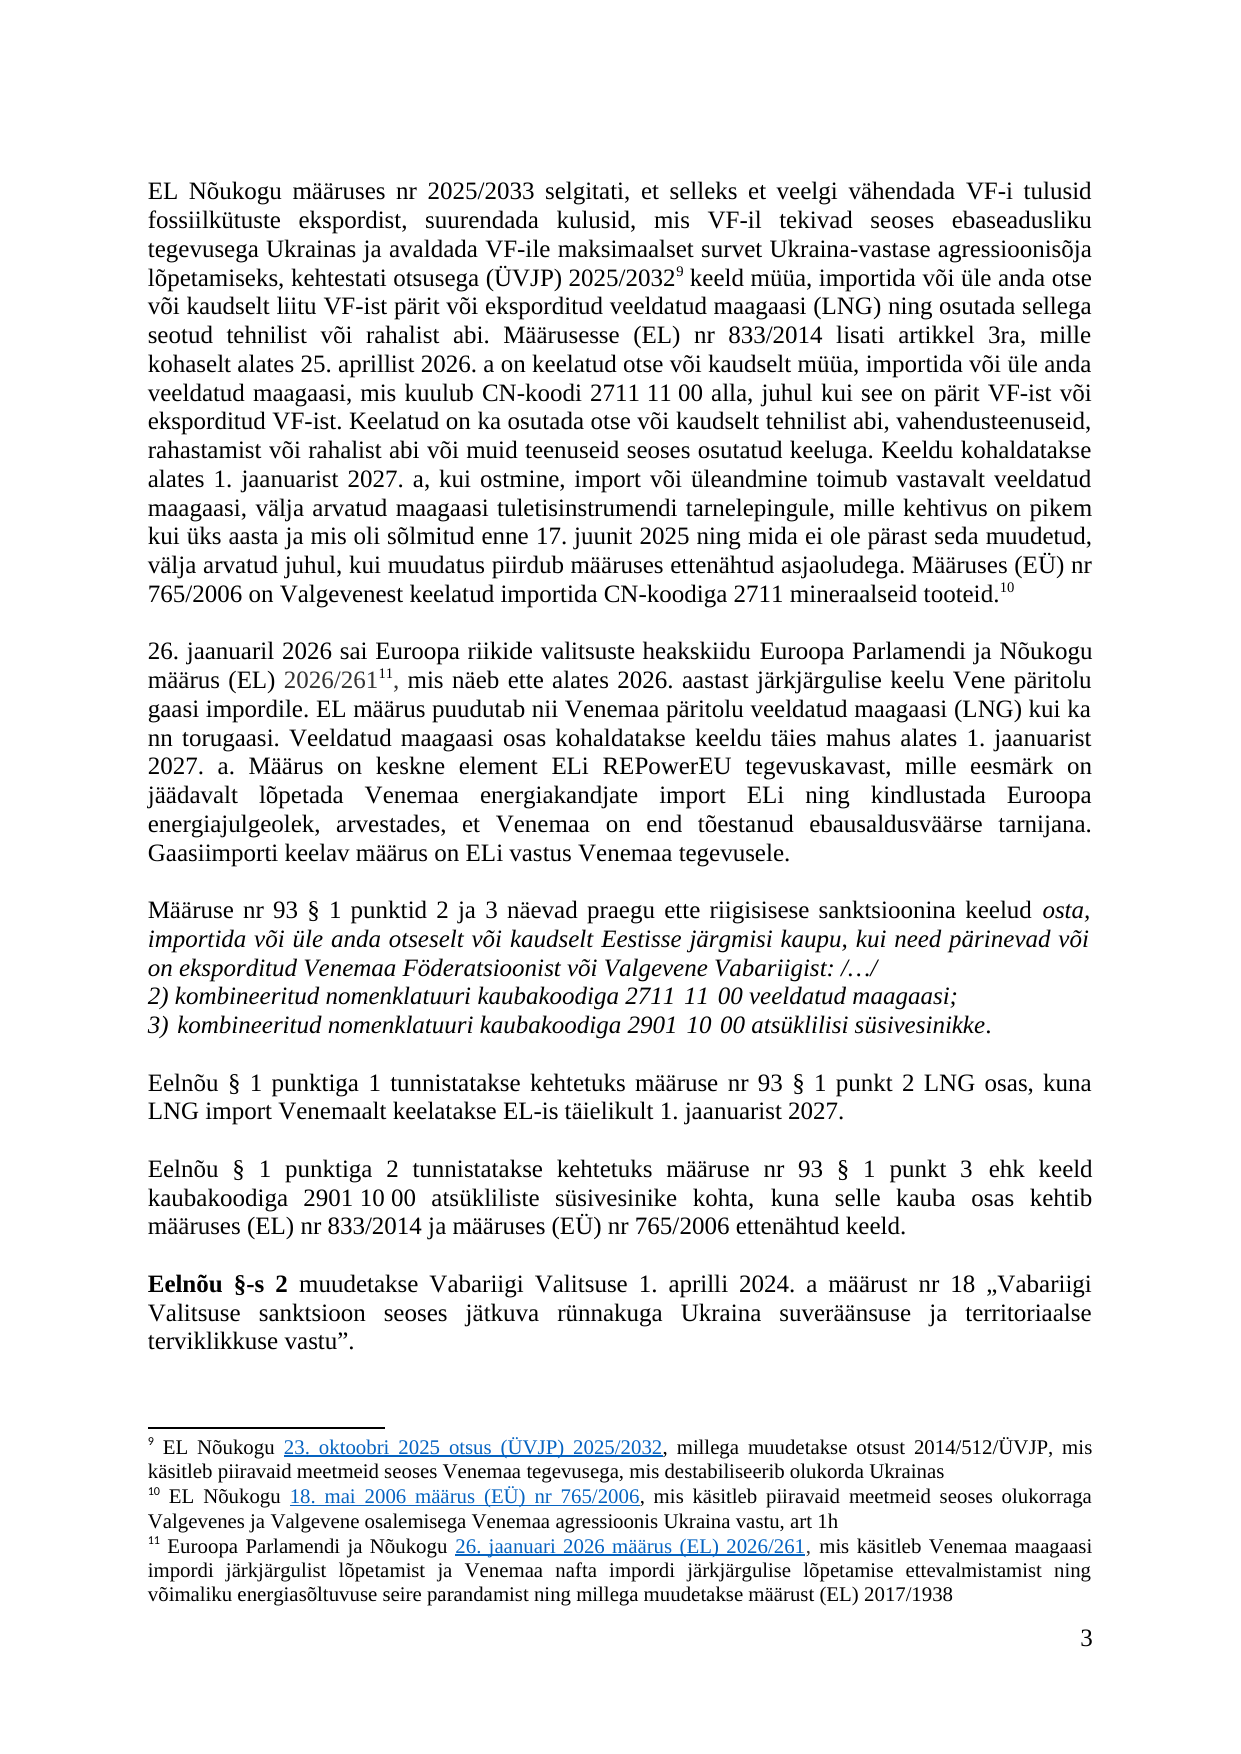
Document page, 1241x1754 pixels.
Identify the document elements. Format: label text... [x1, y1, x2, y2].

text Eelnõu §-s 2 muudetakse Vabariigi Valitsuse 1. aprilli 2024. a määrust nr 18 „Vabariigi Valitsuse sanktsioon seoses jätkuva rünnakuga Ukraina suveräänsuse ja territoriaalse terviklikkuse vastu”. [148, 1269, 1093, 1355]
text 26. jaanuaril 2026 sai Euroopa riikide valitsuste heakskiidu Euroopa Parlamendi ja Nõukogu määrus (EL) 2026/261, mis näeb ette alates 2026. aastast järkjärgulise keelu Vene päritolu gaasi impordile. EL määrus puudutab nii Venemaa päritolu veeldatud maagaasi (LNG) kui ka nn torugaasi. Veeldatud maagaasi osas kohaldatakse keeldu täies mahus alates 1. jaanuarist 2027. a. Määrus on keskne element ELi REPowerEU tegevuskavast, mille eesmärk on jäädavalt lõpetada Venemaa energiakandjate import ELi ning kindlustada Euroopa energiajulgeolek, arvestades, et Venemaa on end tõestanud ebausaldusväärse tarnijana. Gaasiimporti keelav määrus on ELi vastus Venemaa tegevusele. [148, 636, 1093, 866]
text Eelnõu § 1 punktiga 2 tunnistatakse kehtetuks määruse nr 93 § 1 punkt 3 ehk keeld kaubakoodiga 2901 10 00 atsükliliste süsivesinike kohta, kuna selle kauba osas kehtib määruses (EL) nr 833/2014 ja määruses (EÜ) nr 765/2006 ettenähtud keeld. [148, 1154, 1093, 1240]
text EL Nõukogu määruses nr 2025/2033 selgitati, et selleks et veelgi vähendada VF-i tulusid fossiilkütuste ekspordist, suurendada kulusid, mis VF-il tekivad seoses ebaseadusliku tegevusega Ukrainas ja avaldada VF-ile maksimaalset survet Ukraina-vastase agressioonisõja lõpetamiseks, kehtestati otsusega (ÜVJP) 2025/2032 keeld müüa, importida või üle anda otse või kaudselt liitu VF-ist pärit või eksporditud veeldatud maagaasi (LNG) ning osutada sellega seotud tehnilist või rahalist abi. Määrusesse (EL) nr 833/2014 lisati artikkel 3ra, mille kohaselt alates 25. aprillist 2026. a on keelatud otse või kaudselt müüa, importida või üle anda veeldatud maagaasi, mis kuulub CN-koodi 2711 11 00 alla, juhul kui see on pärit VF-ist või eksporditud VF-ist. Keelatud on ka osutada otse või kaudselt tehnilist abi, vahendusteenuseid, rahastamist või rahalist abi või muid teenuseid seoses osutatud keeluga. Keeldu kohaldatakse alates 1. jaanuarist 2027. a, kui ostmine, import või üleandmine toimub vastavalt veeldatud maagaasi, välja arvatud maagaasi tuletisinstrumendi tarnelepingule, mille kehtivus on pikem kui üks aasta ja mis oli sõlmitud enne 17. juunit 2025 ning mida ei ole pärast seda muudetud, välja arvatud juhul, kui muudatus piirdub määruses ettenähtud asjaoludega. Määruses (EÜ) nr 765/2006 on Valgevenest keelatud importida CN-koodiga 2711 mineraalseid tooteid. [148, 176, 1093, 608]
text Eelnõu § 1 punktiga 1 tunnistatakse kehtetuks määruse nr 93 § 1 punkt 2 LNG osas, kuna LNG import Venemaalt keelatakse EL-is täielikult 1. jaanuarist 2027. [148, 1068, 1093, 1125]
text Määruse nr 93 § 1 punktid 2 ja 3 näevad praegu ette riigisisese sanktsioonina keelud osta, importida või üle anda otseselt või kaudselt Eestisse järgmisi kaupu, kui need pärinevad või on eksporditud Venemaa Föderatsioonist või Valgevene Vabariigist: /…/ [148, 895, 1093, 981]
text 2) kombineeritud nomenklatuuri kaubakoodiga 2711 11 00 veeldatud maagaasi; [148, 981, 1093, 1010]
text 3) kombineeritud nomenklatuuri kaubakoodiga 2901 10 00 atsüklilisi süsivesinikke. [148, 1010, 1093, 1039]
